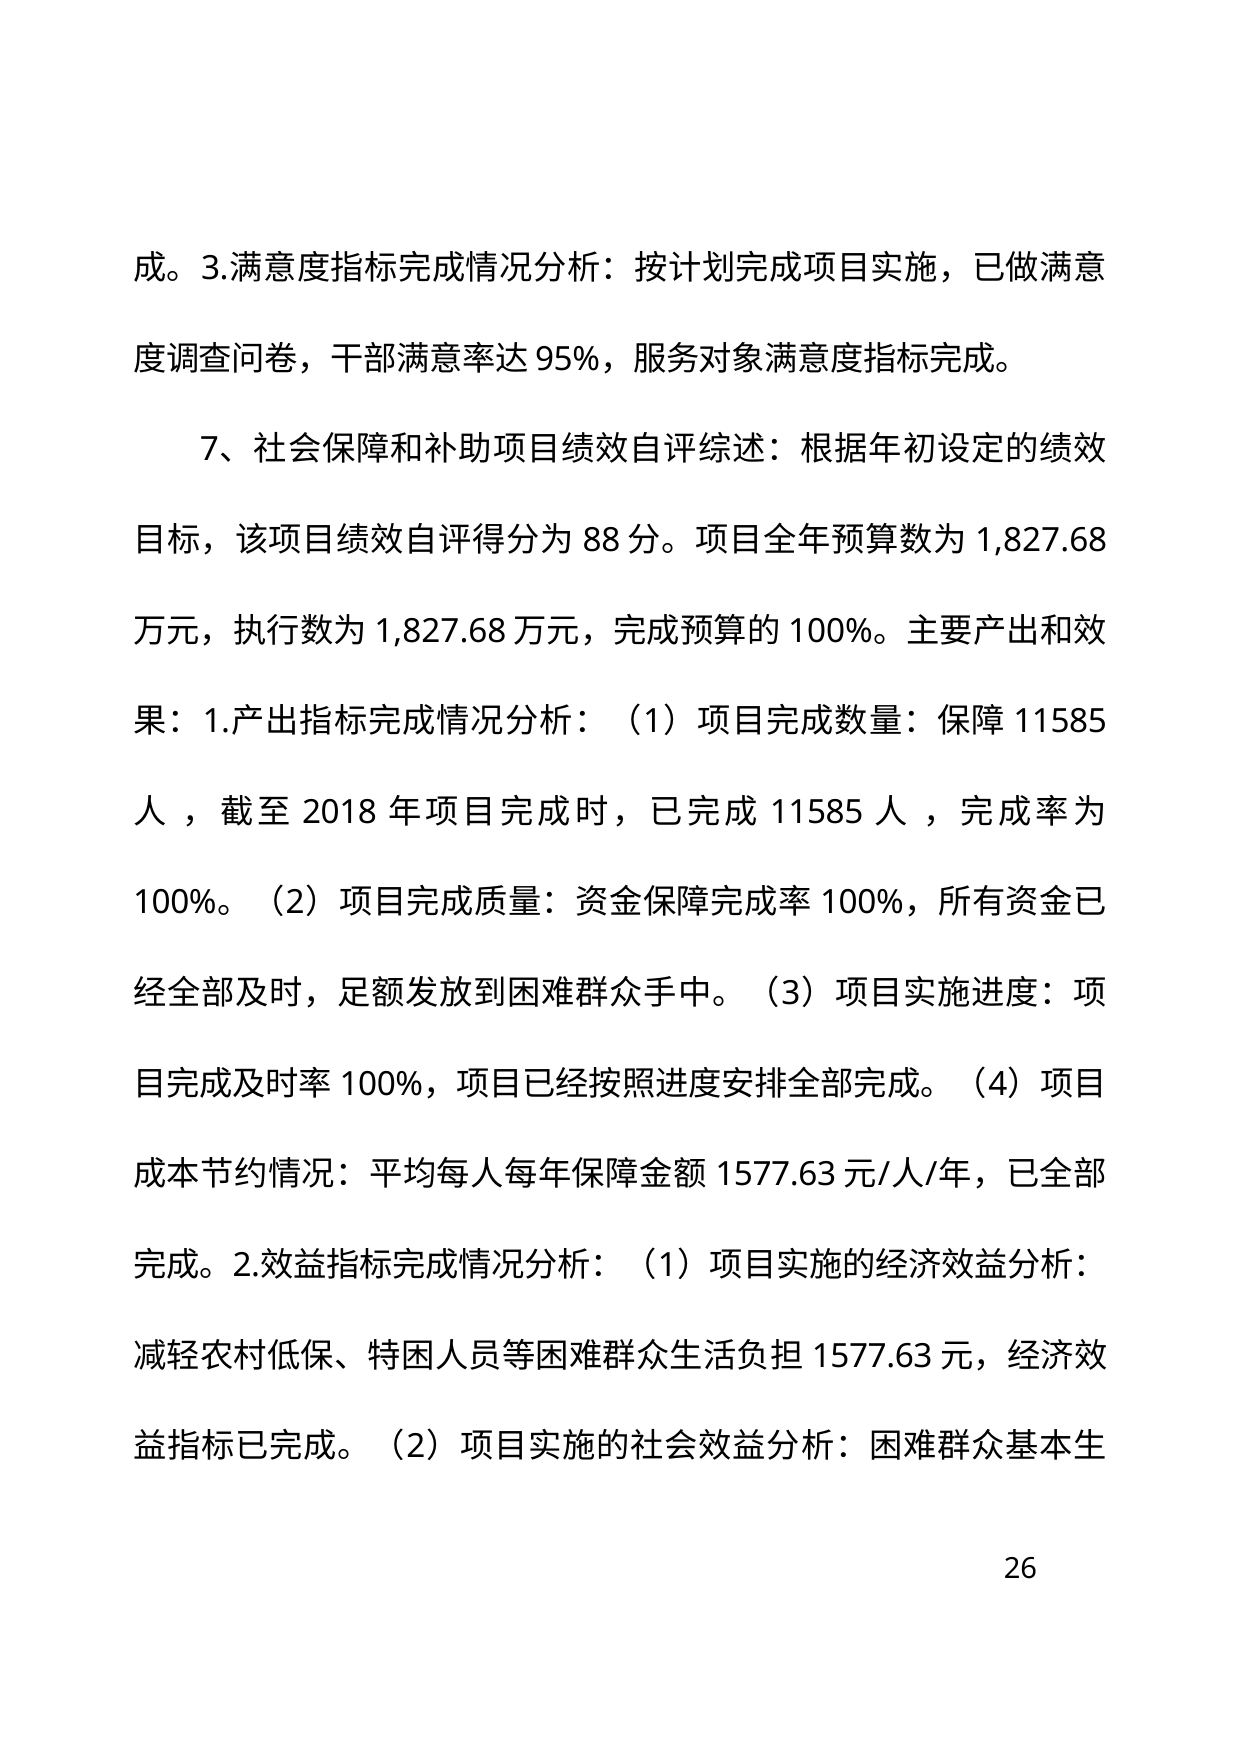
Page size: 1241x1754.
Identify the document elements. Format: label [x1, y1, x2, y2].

text [133, 401, 1107, 1489]
text [133, 220, 1107, 401]
